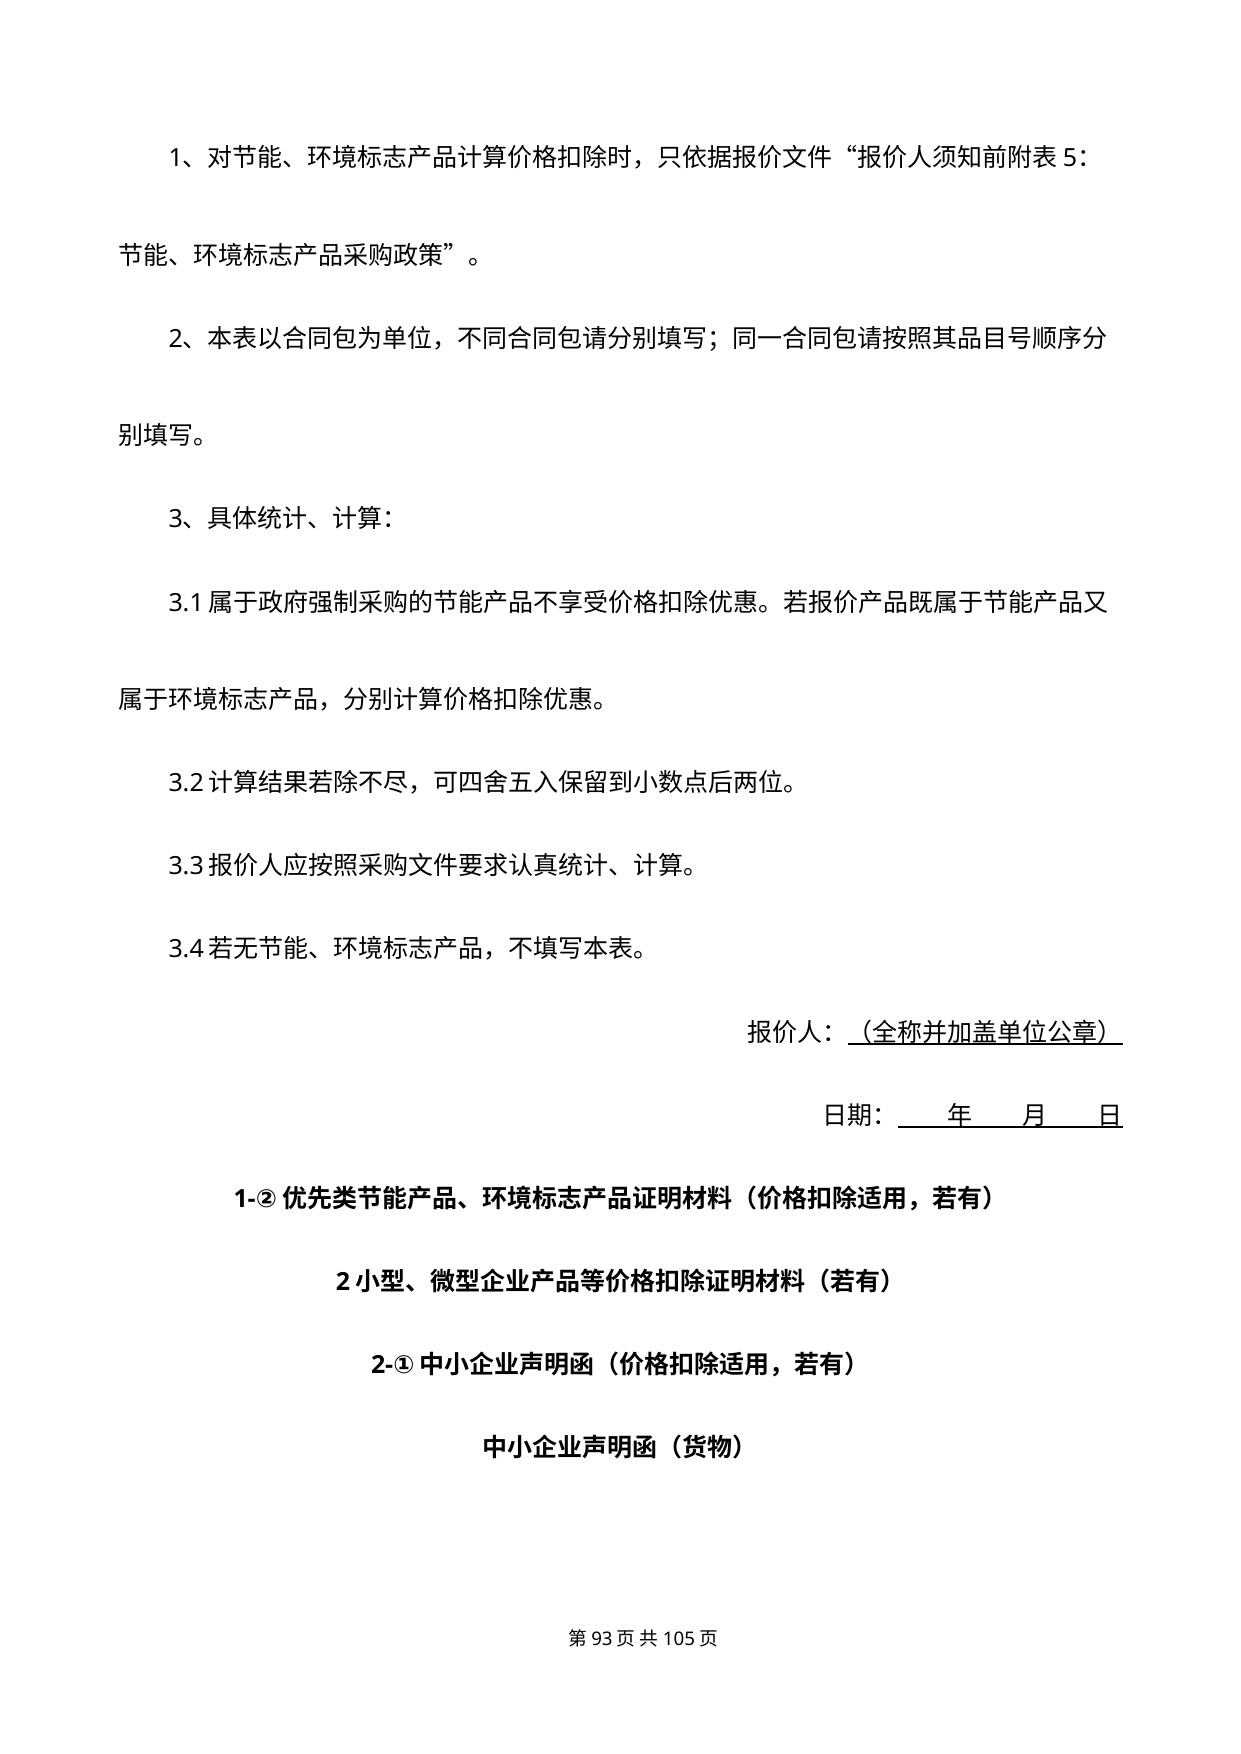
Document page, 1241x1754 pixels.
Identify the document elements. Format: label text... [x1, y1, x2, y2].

text 报价人：（全称并加盖单位公章） [118, 998, 1122, 1063]
text 2-①中小企业声明函（价格扣除适用，若有） [118, 1330, 1122, 1395]
text 中小企业声明函（货物） [118, 1413, 1122, 1478]
text 2小型、微型企业产品等价格扣除证明材料（若有） [118, 1247, 1122, 1312]
text 3、具体统计、计算： [118, 484, 1122, 549]
text 日期： 年 月 日 [118, 1081, 1122, 1146]
text 1-②优先类节能产品、环境标志产品证明材料（价格扣除适用，若有） [118, 1164, 1122, 1229]
text 3.1属于政府强制采购的节能产品不享受价格扣除优惠。若报价产品既属于节能产品又属于环境标志产品，分别计算价格扣除优惠。 [118, 568, 1122, 730]
text 3.3报价人应按照采购文件要求认真统计、计算。 [118, 831, 1122, 896]
text 2、本表以合同包为单位，不同合同包请分别填写；同一合同包请按照其品目号顺序分别填写。 [118, 304, 1122, 466]
text 3.4若无节能、环境标志产品，不填写本表。 [118, 914, 1122, 979]
text 1、对节能、环境标志产品计算价格扣除时，只依据报价文件“报价人须知前附表5：节能、环境标志产品采购政策”。 [118, 123, 1122, 286]
text 3.2计算结果若除不尽，可四舍五入保留到小数点后两位。 [118, 748, 1122, 813]
